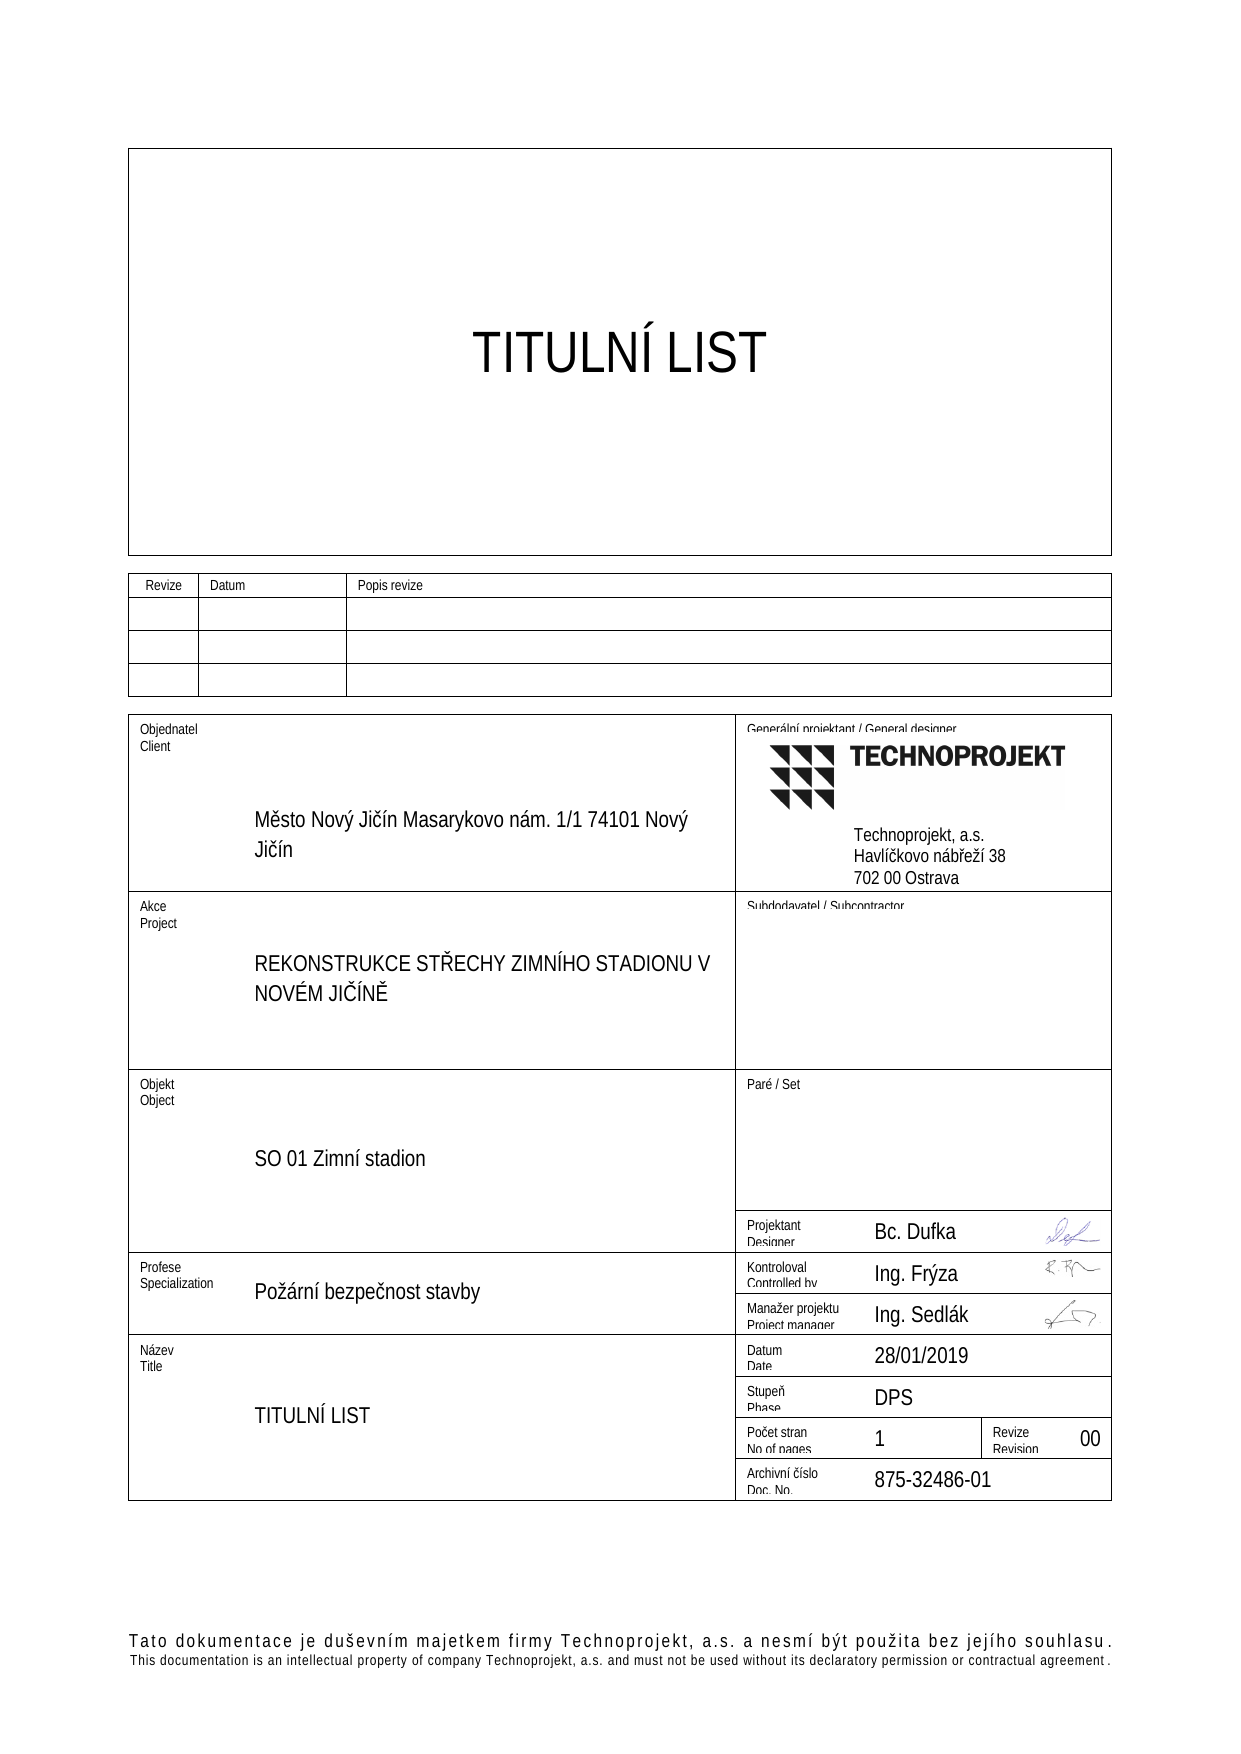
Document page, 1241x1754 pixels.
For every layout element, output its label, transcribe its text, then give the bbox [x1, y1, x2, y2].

table_cell Kontroloval Controlled by [736, 1253, 863, 1293]
table_cell Profese Specialization [129, 1253, 243, 1334]
picture [1044, 1300, 1101, 1329]
table_cell Archivní číslo Doc. No. [736, 1459, 863, 1500]
picture [769, 745, 1066, 810]
table_header Generální projektant / General designer [736, 715, 1111, 738]
table_cell [863, 1377, 1111, 1417]
table_cell [243, 1253, 735, 1334]
table_cell Paré / Set [736, 1070, 1111, 1210]
table_cell Akce Project [129, 892, 243, 1068]
table_cell Stupeň Phase [736, 1377, 863, 1417]
table_cell [129, 631, 198, 663]
picture [1044, 1259, 1101, 1277]
table_cell [347, 631, 1111, 663]
table_cell [863, 1294, 1033, 1334]
table_cell Počet stran No of pages [736, 1418, 863, 1458]
table_cell Projektant Designer [736, 1211, 863, 1252]
table_cell Datum Date [736, 1335, 863, 1376]
table_cell Název Title [129, 1335, 243, 1500]
table_cell [1034, 1253, 1111, 1293]
table_cell [736, 915, 1111, 1068]
table_cell Manažer projektu Project manager [736, 1294, 863, 1334]
picture [1044, 1217, 1101, 1246]
table_cell [1034, 1294, 1111, 1334]
table_cell Objekt Object [129, 1070, 243, 1252]
table_cell [129, 598, 198, 630]
table_cell 1 [863, 1418, 981, 1458]
table_cell Technoprojekt, a.s. Havlíčkovo nábřeží 38 702 00 Ostrava [736, 738, 1111, 891]
table_cell 00 [1055, 1418, 1111, 1458]
table_cell [243, 1335, 735, 1500]
table_header Datum [199, 574, 346, 597]
table_header Objednatel Client [129, 715, 243, 891]
table_cell [347, 664, 1111, 696]
table_cell Revize Revision [982, 1418, 1055, 1458]
table_header Popis revize [347, 574, 1111, 597]
table_cell [1034, 1211, 1111, 1252]
table_header Revize [129, 574, 198, 597]
table_cell Subdodavatel / Subcontractor [736, 892, 1111, 915]
table_cell [347, 598, 1111, 630]
table_header [129, 149, 1111, 555]
table_cell [129, 664, 198, 696]
table_cell [863, 1211, 1033, 1252]
